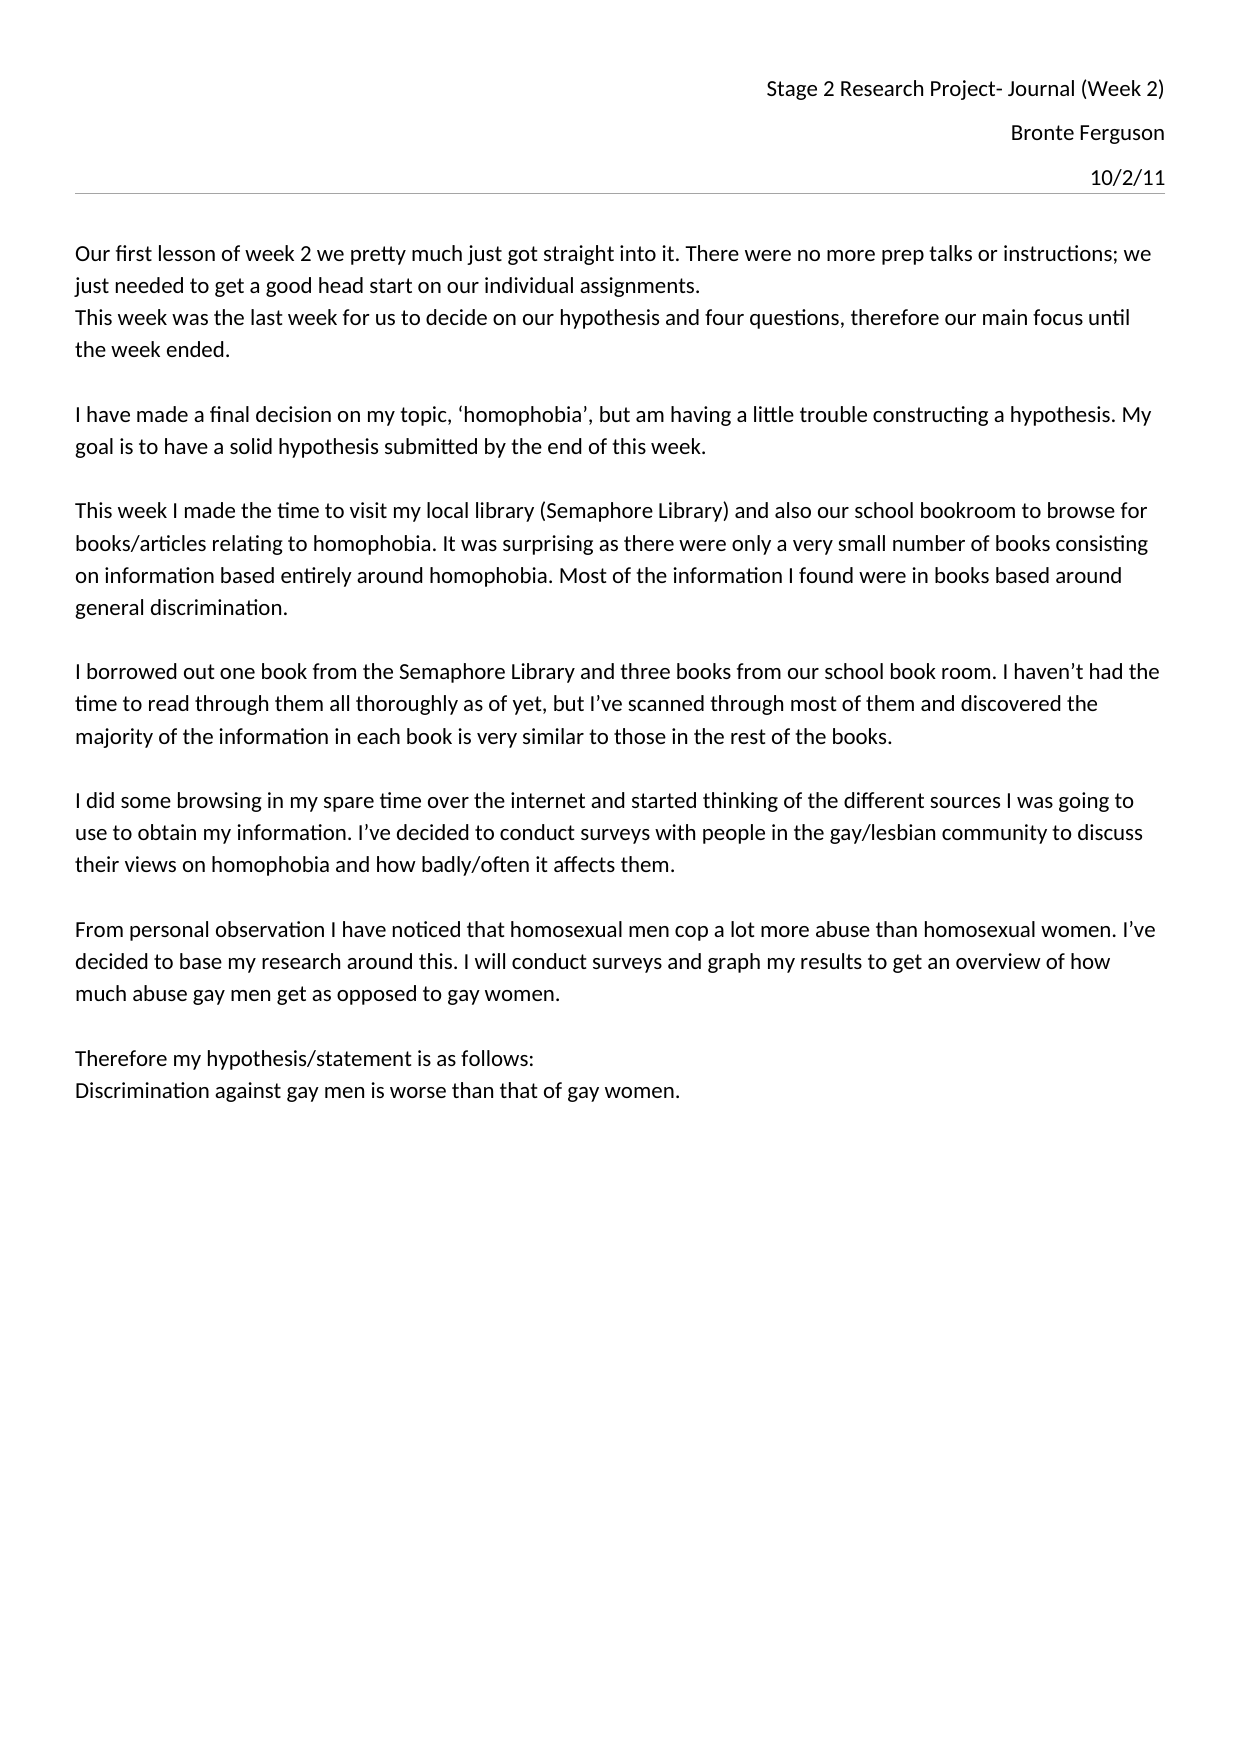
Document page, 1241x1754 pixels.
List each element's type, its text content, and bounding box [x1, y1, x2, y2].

text Our first lesson of week 2 we pretty much just got straight into it. There were no more prep talks or instructions; we just needed to get a good head start on our individual assignments. This week was the last week for us to decide on our hypothesis and four questions, therefore our main focus until the week ended. I have made a final decision on my topic, ‘homophobia’, but am having a little trouble constructing a hypothesis. My goal is to have a solid hypothesis submitted by the end of this week. This week I made the time to visit my local library (Semaphore Library) and also our school bookroom to browse for books/articles relating to homophobia. It was surprising as there were only a very small number of books consisting on information based entirely around homophobia. Most of the information I found were in books based around general discrimination. I borrowed out one book from the Semaphore Library and three books from our school book room. I haven’t had the time to read through them all thoroughly as of yet, but I’ve scanned through most of them and discovered the majority of the information in each book is very similar to those in the rest of the books. I did some browsing in my spare time over the internet and started thinking of the different sources I was going to use to obtain my information. I’ve decided to conduct surveys with people in the gay/lesbian community to discuss their views on homophobia and how badly/often it affects them. From personal observation I have noticed that homosexual men cop a lot more abuse than homosexual women. I’ve decided to base my research around this. I will conduct surveys and graph my results to get an overview of how much abuse gay men get as opposed to gay women. Therefore my hypothesis/statement is as follows: Discrimination against gay men is worse than that of gay women. [75, 239, 1165, 1136]
